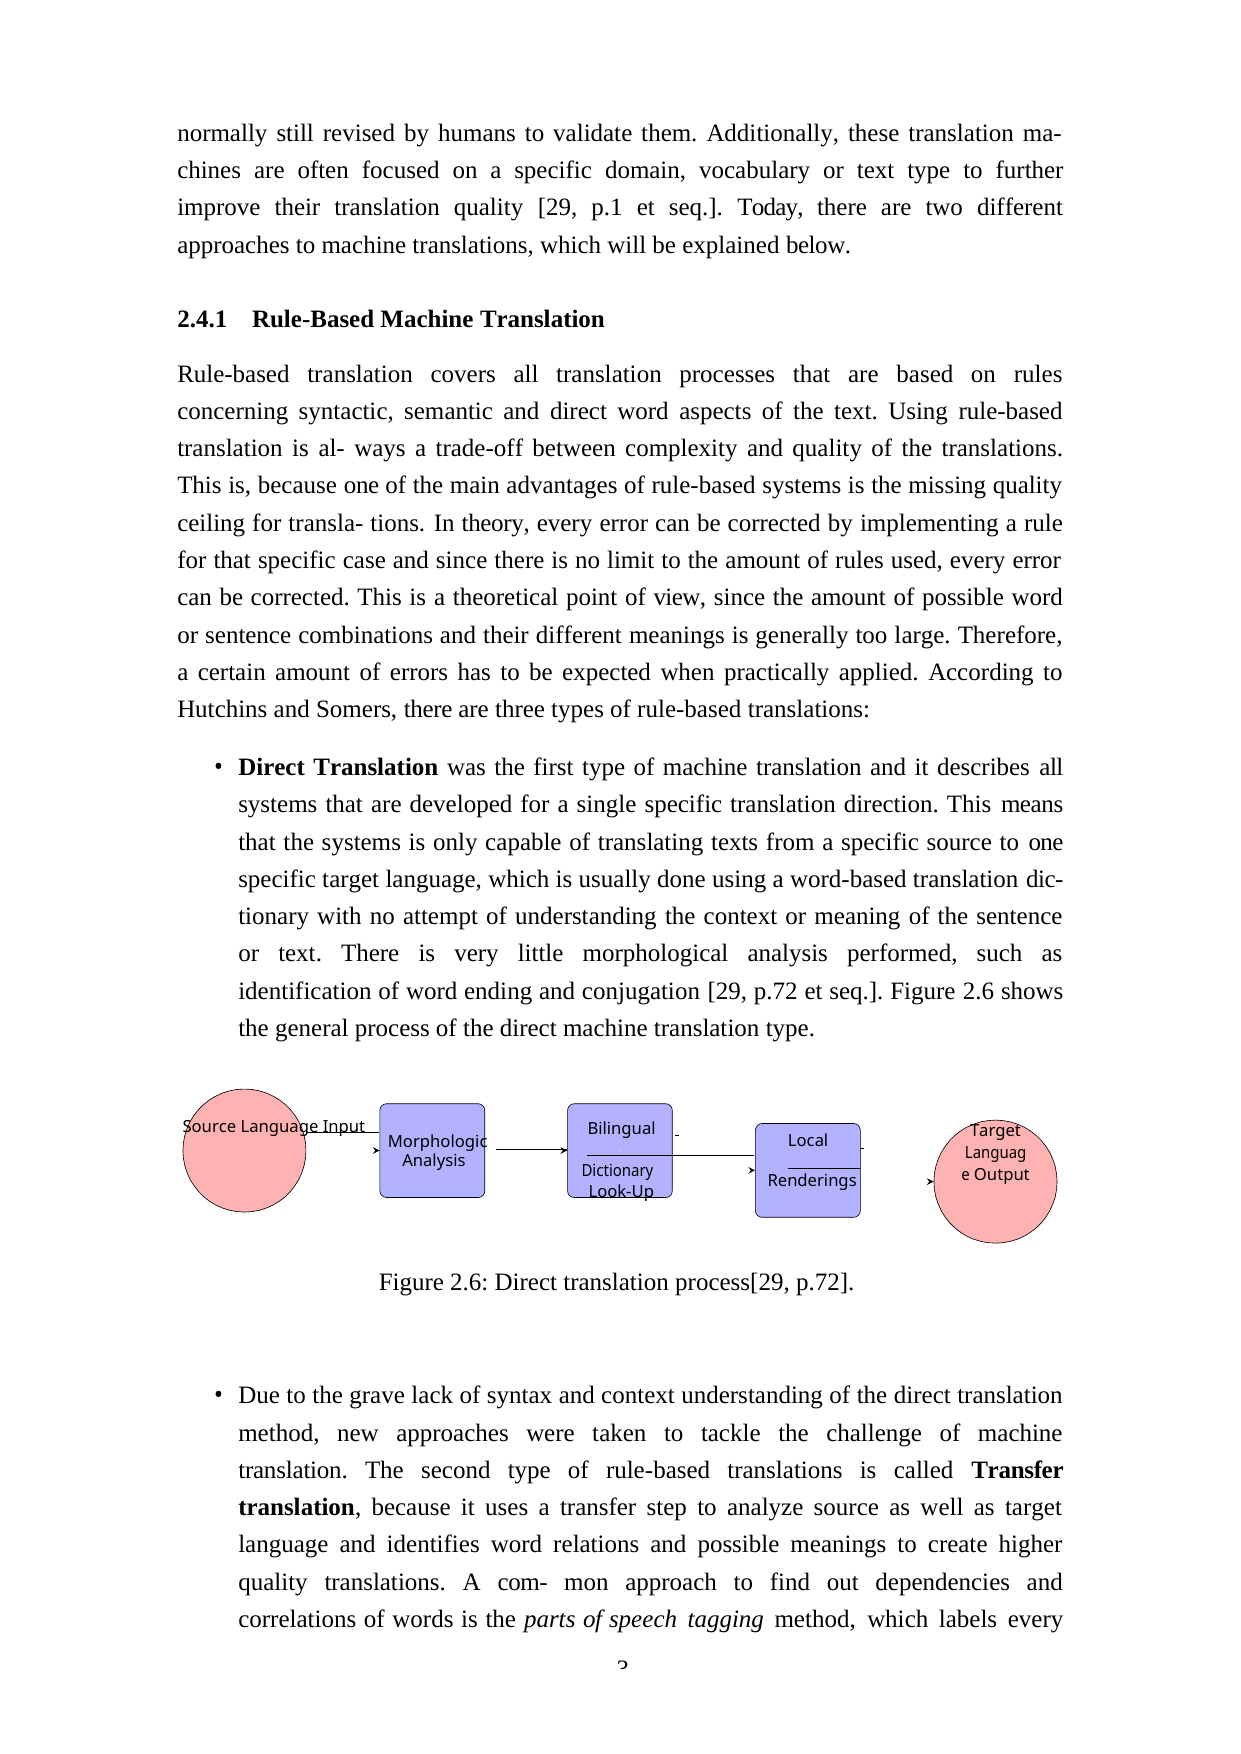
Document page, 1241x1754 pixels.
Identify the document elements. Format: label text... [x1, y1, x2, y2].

text Analysis [402, 1151, 566, 1171]
text Dictionary Look-Up [581, 1158, 658, 1203]
text normally still revised by humans to validate them. Additionally, these translation ma- chines are often focused on a specific domain, vocabulary or text type to further improve their translation quality [29, p.1 et seq.]. Today, there are two different approaches to machine translations, which will be explained below. [177, 118, 1063, 258]
text Figure 2.6: Direct translation process[29, p.72]. [52, 1267, 1181, 1296]
list Direct Translation was the first type of machine translation and it describes all systems that are developed for a single specific translation direction. This means that the systems is only capable of translating texts from a specific source to one specific target language, which is usually done using a word-based translation dic- tionary with no attempt of understanding the context or meaning of the sentence or text. There is very little morphological analysis performed, such as identification of word ending and conjugation [29, p.72 et seq.]. Figure 2.6 shows the general process of the direct machine translation type. [213, 746, 1063, 1044]
text Morphologic [388, 1136, 566, 1151]
text Renderings [767, 1171, 932, 1190]
text Rule-based translation covers all translation processes that are based on rules concerning syntactic, semantic and direct word aspects of the text. Using rule-based translation is al- ways a trade-off between complexity and quality of the translations. This is, because one of the main advantages of rule-based systems is the missing quality ceiling for transla- tions. In theory, every error can be corrected by implementing a rule for that specific case and since there is no limit to the amount of rules used, every error can be corrected. This is a theoretical point of view, since the amount of possible word or sentence combinations and their different meanings is generally too large. Therefore, a certain amount of errors has to be expected when practically applied. According to Hutchins and Somers, there are three types of rule-based translations: [177, 359, 1063, 723]
subtitle Rule-Based Machine Translation [177, 304, 1240, 333]
text Local [788, 1131, 932, 1171]
text Target Language Output [960, 1118, 1030, 1185]
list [213, 1374, 1063, 1635]
text Bilingual [587, 1118, 754, 1155]
